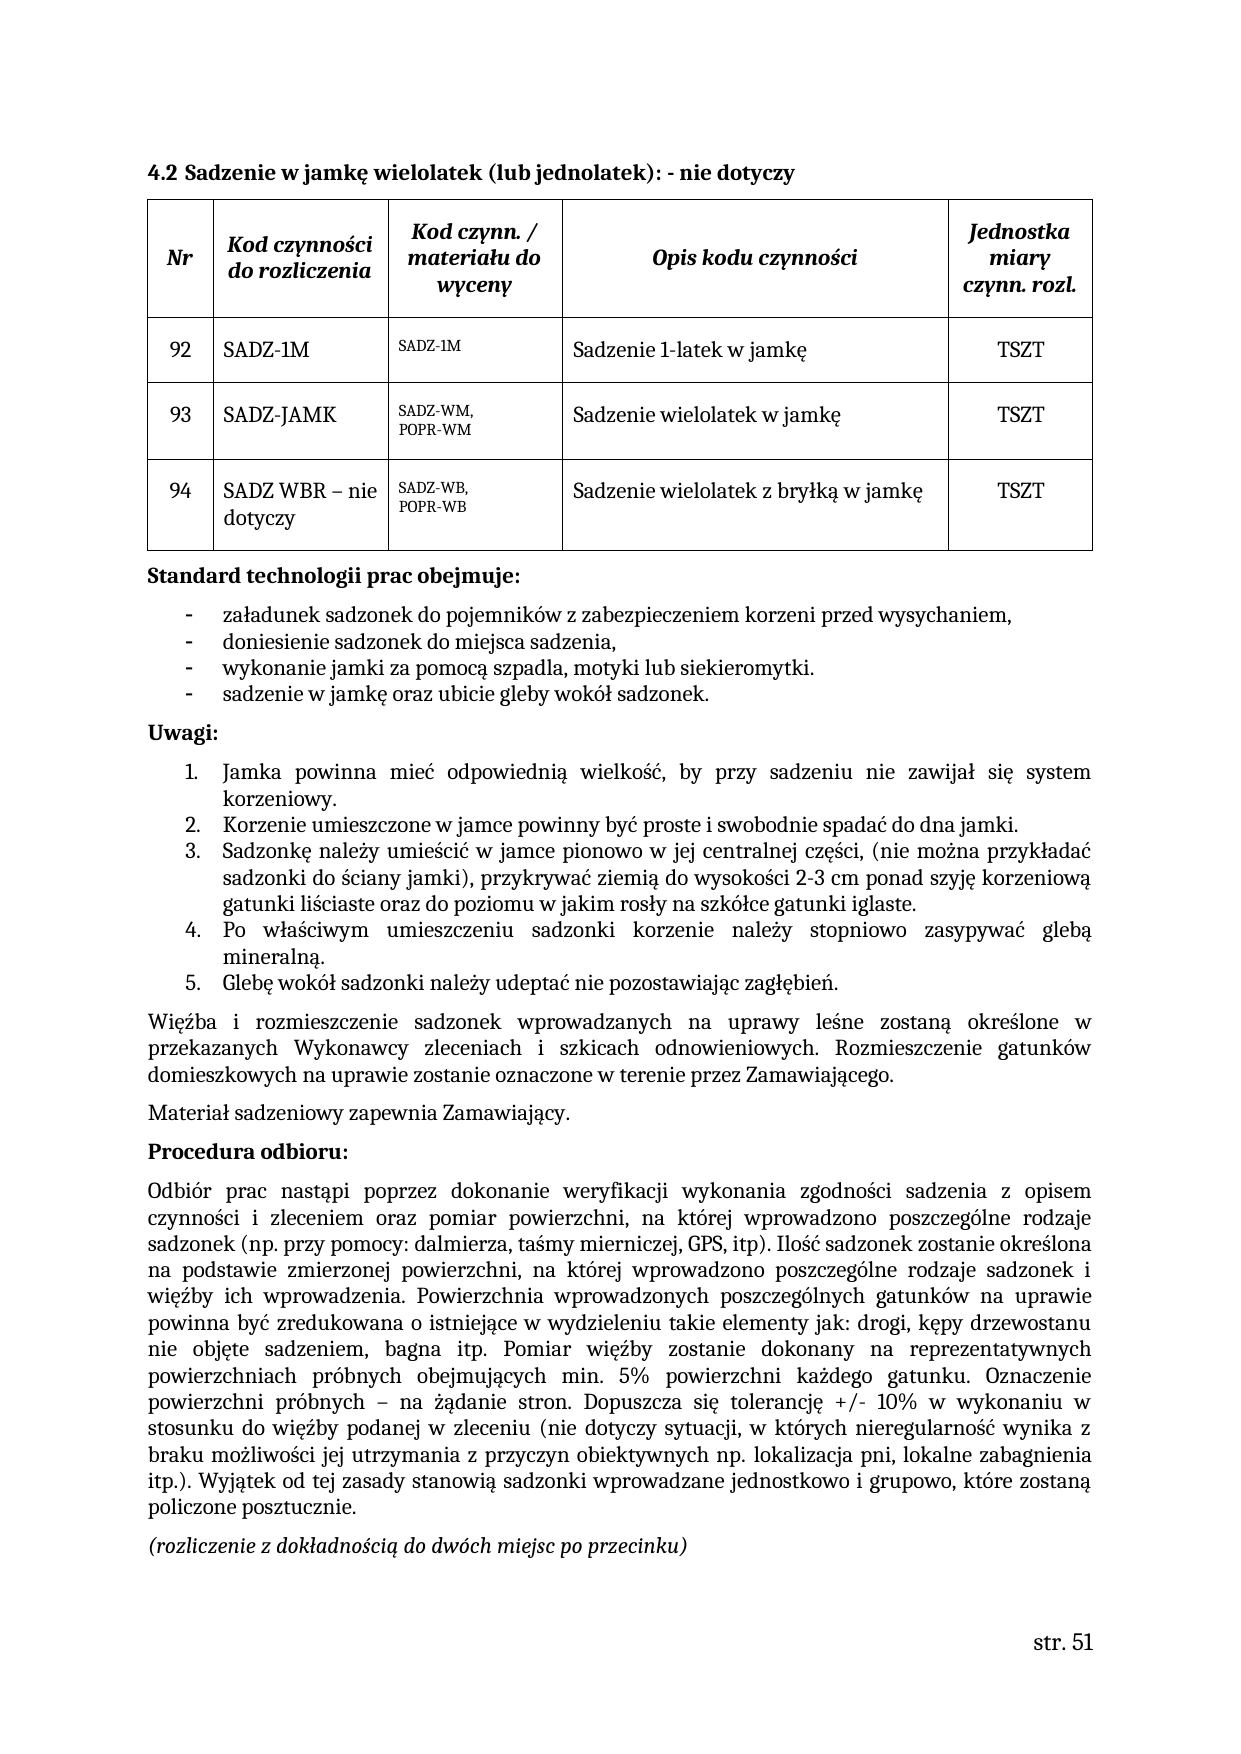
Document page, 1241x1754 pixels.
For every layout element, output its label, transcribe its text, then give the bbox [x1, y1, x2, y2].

text Odbiór prac nastąpi poprzez dokonanie weryfikacji wykonania zgodności sadzenia z opisem czynności i zleceniem oraz pomiar powierzchni, na której wprowadzono poszczególne rodzaje sadzonek (np. przy pomocy: dalmierza, taśmy mierniczej, GPS, itp). Ilość sadzonek zostanie określona na podstawie zmierzonej powierzchni, na której wprowadzono poszczególne rodzaje sadzonek i więźby ich wprowadzenia. Powierzchnia wprowadzonych poszczególnych gatunków na uprawie powinna być zredukowana o istniejące w wydzieleniu takie elementy jak: drogi, kępy drzewostanu nie objęte sadzeniem, bagna itp. Pomiar więźby zostanie dokonany na reprezentatywnych powierzchniach próbnych obejmujących min. 5% powierzchni każdego gatunku. Oznaczenie powierzchni próbnych – na żądanie stron. Dopuszcza się tolerancję +/- 10% w wykonaniu w stosunku do więźby podanej w zleceniu (nie dotyczy sytuacji, w których nieregularność wynika z braku możliwości jej utrzymania z przyczyn obiektywnych np. lokalizacja pni, lokalne zabagnienia itp.). Wyjątek od tej zasady stanowią sadzonki wprowadzane jednostkowo i grupowo, które zostaną policzone posztucznie. [148, 1178, 1093, 1521]
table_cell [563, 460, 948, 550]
text Więźba i rozmieszczenie sadzonek wprowadzanych na uprawy leśne zostaną określone w przekazanych Wykonawcy zleceniach i szkicach odnowieniowych. Rozmieszczenie gatunków domieszkowych na uprawie zostanie oznaczone w terenie przez Zamawiającego. [148, 1009, 1093, 1088]
text Uwagi: [148, 720, 1093, 746]
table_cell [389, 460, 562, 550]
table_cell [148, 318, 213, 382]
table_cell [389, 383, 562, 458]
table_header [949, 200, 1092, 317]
list załadunek sadzonek do pojemników z zabezpieczeniem korzeni przed wysychaniem, [185, 602, 1093, 628]
list Sadzonkę należy umieścić w jamce pionowo w jej centralnej części, (nie można przykładać sadzonki do ściany jamki), przykrywać ziemią do wysokości 2-3 cm ponad szyję korzeniową gatunki liściaste oraz do poziomu w jakim rosły na szkółce gatunki iglaste. [185, 838, 1093, 917]
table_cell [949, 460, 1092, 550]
text (rozliczenie z dokładnością do dwóch miejsc po przecinku) [148, 1533, 1093, 1559]
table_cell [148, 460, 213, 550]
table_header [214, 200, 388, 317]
text Procedura odbioru: [148, 1139, 1093, 1165]
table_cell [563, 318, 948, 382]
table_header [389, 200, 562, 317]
list Korzenie umieszczone w jamce powinny być proste i swobodnie spadać do dna jamki. [185, 812, 1093, 838]
list Po właściwym umieszczeniu sadzonki korzenie należy stopniowo zasypywać glebą mineralną. [185, 917, 1093, 970]
list Glebę wokół sadzonki należy udeptać nie pozostawiając zagłębień. [185, 970, 1093, 996]
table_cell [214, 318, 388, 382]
list Jamka powinna mieć odpowiednią wielkość, by przy sadzeniu nie zawijał się system korzeniowy. [185, 759, 1093, 812]
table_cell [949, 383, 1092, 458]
text Materiał sadzeniowy zapewnia Zamawiający. [148, 1100, 1093, 1127]
list sadzenie w jamkę oraz ubicie gleby wokół sadzonek. [185, 681, 1093, 708]
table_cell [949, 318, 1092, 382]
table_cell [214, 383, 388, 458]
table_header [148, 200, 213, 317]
list doniesienie sadzonek do miejsca sadzenia, [185, 628, 1093, 655]
text Standard technologii prac obejmuje: [148, 563, 1093, 590]
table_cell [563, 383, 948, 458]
list Sadzenie w jamkę wielolatek (lub jednolatek): - nie dotyczy [148, 160, 1093, 186]
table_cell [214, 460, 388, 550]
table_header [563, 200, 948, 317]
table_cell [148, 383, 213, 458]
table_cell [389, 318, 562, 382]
list wykonanie jamki za pomocą szpadla, motyki lub siekieromytki. [185, 655, 1093, 681]
